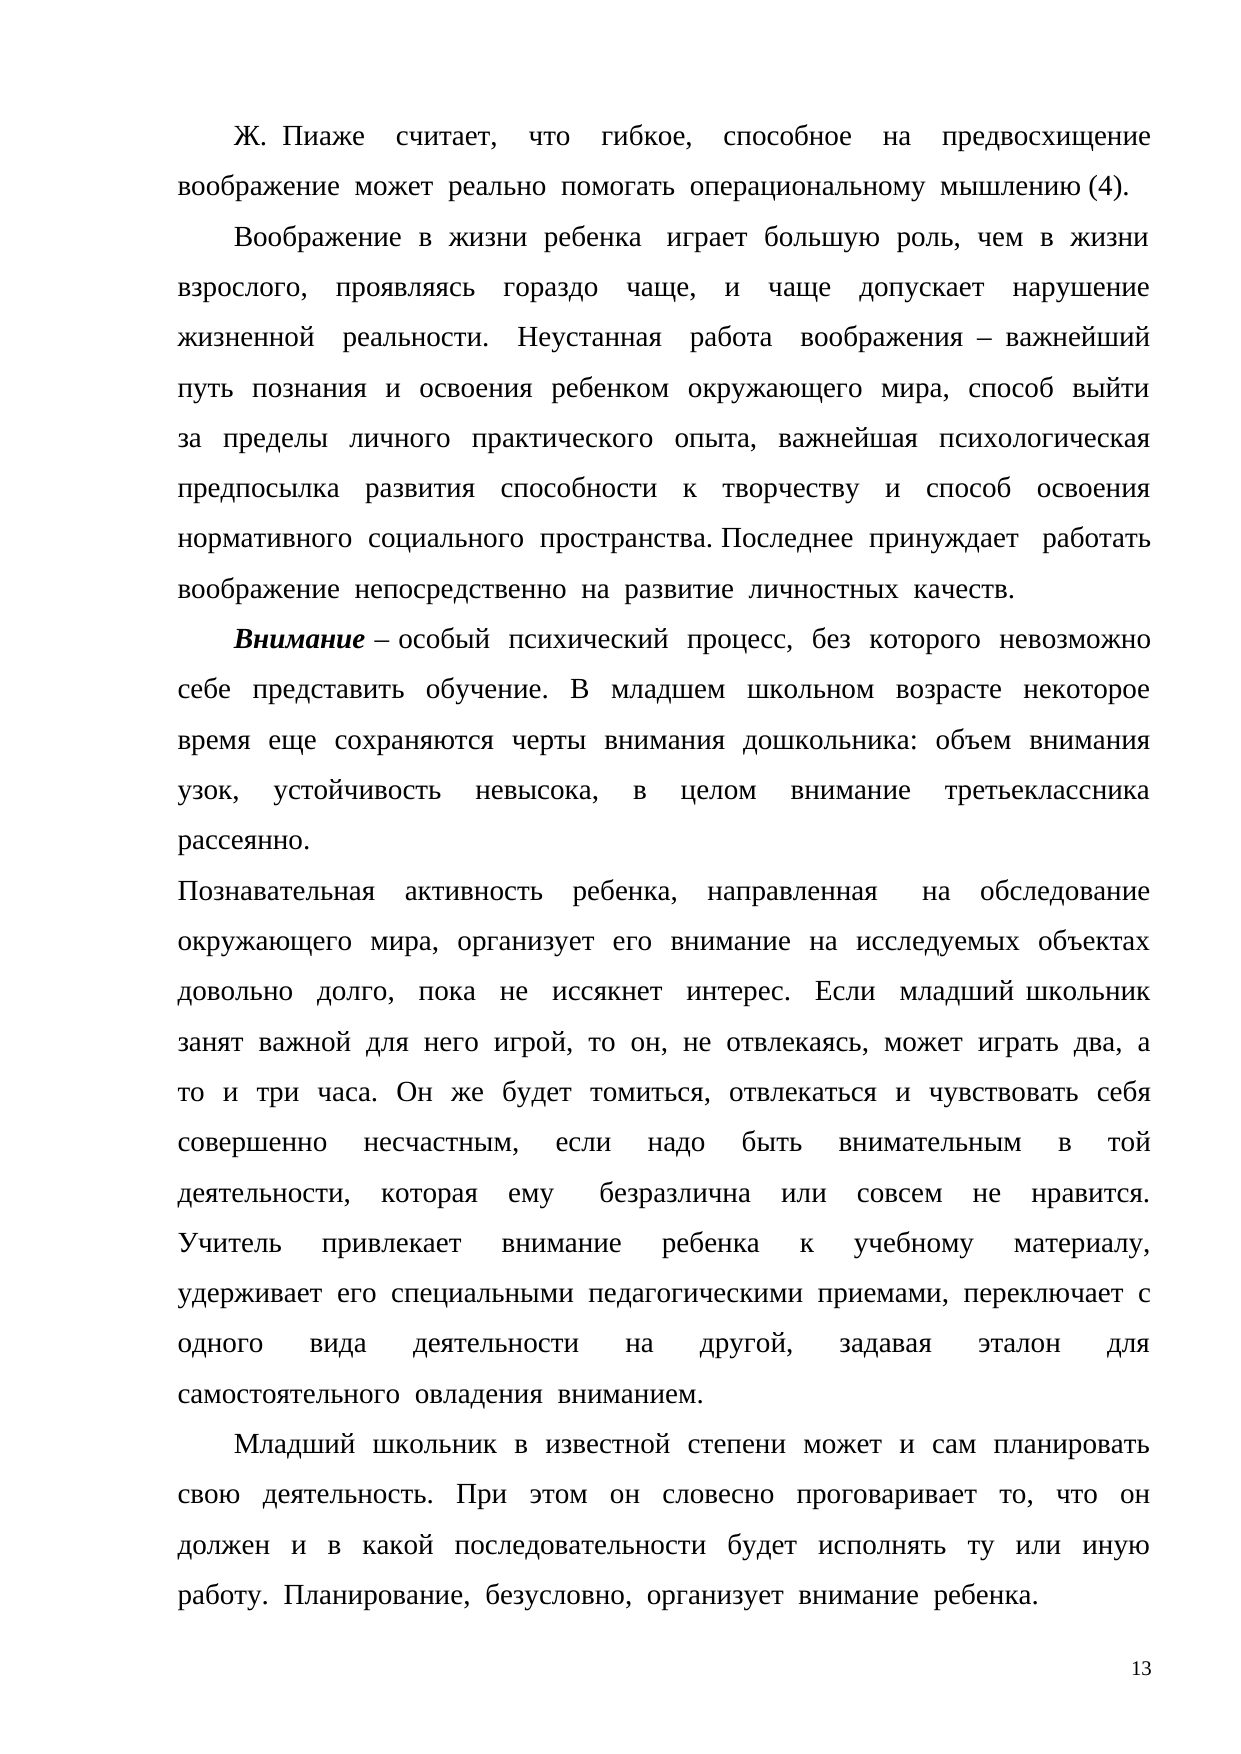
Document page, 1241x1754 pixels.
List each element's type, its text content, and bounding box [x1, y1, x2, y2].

text Познавательная активность ребенка, направленная на обследование окружающего мира, организует его внимание на исследуемых объектах довольно долго, пока не иссякнет интерес. Если младший школьник занят важной для него игрой, то он, не отвлекаясь, может играть два, а то и три часа. Он же будет томиться, отвлекаться и чувствовать себя совершенно несчастным, если надо быть внимательным в той деятельности, которая ему безразлична или совсем не нравится. Учитель привлекает внимание ребенка к учебному материалу, удерживает его специальными педагогическими приемами, переключает с одного вида деятельности на другой, задавая эталон для самостоятельного овладения вниманием. [177, 873, 1152, 1409]
text Ж. Пиаже считает, что гибкое, способное на предвосхищение воображение может реально помогать операциональному мышлению (4). [177, 118, 1152, 202]
text Младший школьник в известной степени может и сам планировать свою деятельность. При этом он словесно проговаривает то, что он должен и в какой последовательности будет исполнять ту или иную работу. Планирование, безусловно, организует внимание ребенка. [177, 1426, 1152, 1611]
text Внимание – особый психический процесс, без которого невозможно себе представить обучение. В младшем школьном возрасте некоторое время еще сохраняются черты внимания дошкольника: объем внимания узок, устойчивость невысока, в целом внимание третьеклассника рассеянно. [177, 621, 1152, 856]
text Воображение в жизни ребенка играет большую роль, чем в жизни взрослого, проявляясь гораздо чаще, и чаще допускает нарушение жизненной реальности. Неустанная работа воображения – важнейший путь познания и освоения ребенком окружающего мира, способ выйти за пределы личного практического опыта, важнейшая психологическая предпосылка развития способности к творчеству и способ освоения нормативного социального пространства. Последнее принуждает работать воображение непосредственно на развитие личностных качеств. [177, 219, 1152, 604]
